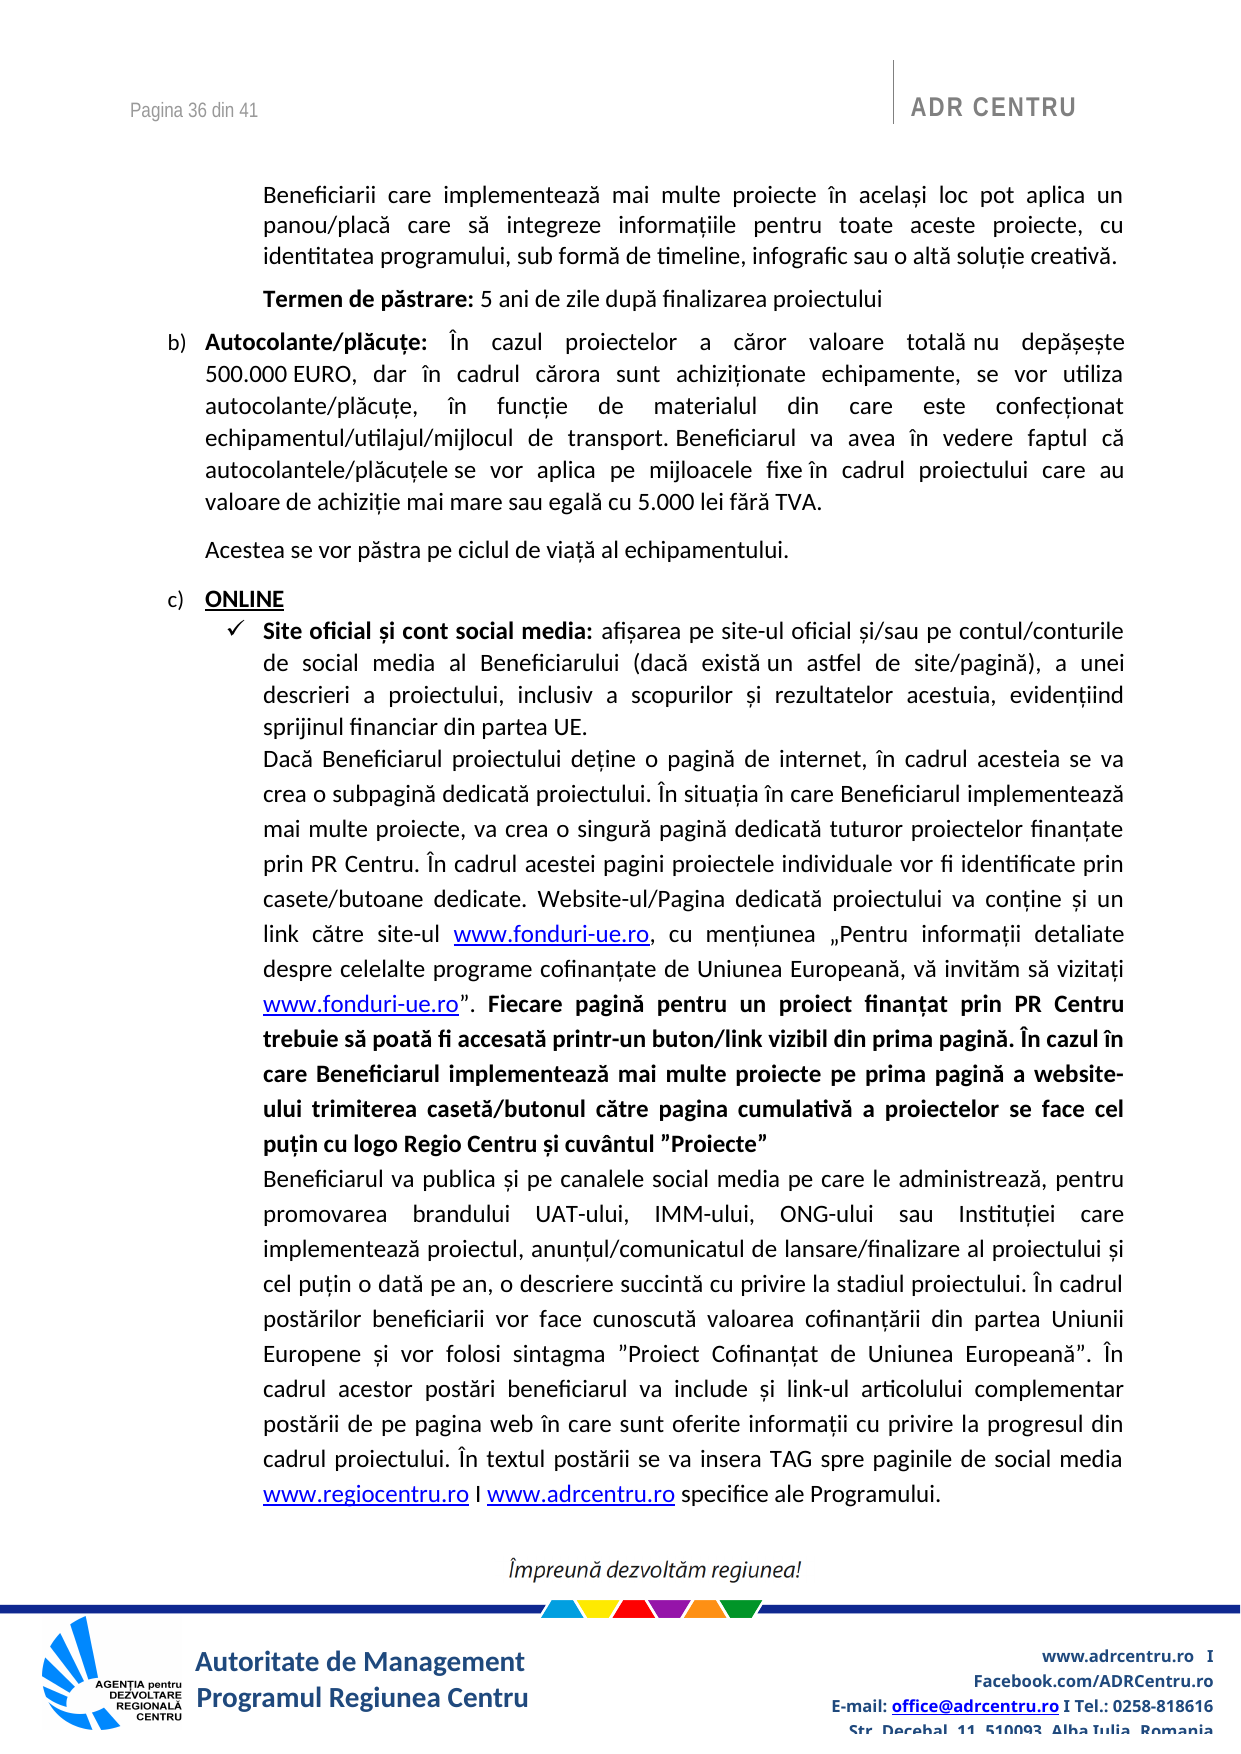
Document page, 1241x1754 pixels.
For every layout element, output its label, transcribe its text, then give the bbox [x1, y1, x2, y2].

list Site oficial și cont social media: afișarea pe site-ul oficial și/sau pe contul/conturile de social media al Beneficiarului (dacă există un astfel de site/pagină), a unei descrieri a proiectului, inclusiv a scopurilor și rezultatelor acestuia, evidențiind sprijinul financiar din partea UE. [225, 615, 1125, 741]
list ONLINE [167, 583, 1125, 613]
list Dacă Beneficiarul proiectului deține o pagină de internet, în cadrul acesteia se va crea o subpagină dedicată proiectului. În situația în care Beneficiarul implementează mai multe proiecte, va crea o singură pagină dedicată tuturor proiectelor finanțate prin PR Centru. În cadrul acestei pagini proiectele individuale vor fi identificate prin casete/butoane dedicate. Website-ul/Pagina dedicată proiectului va conține și un link către site-ul www.fonduri-ue.ro, cu mențiunea „Pentru informații detaliate despre celelalte programe cofinanțate de Uniunea Europeană, vă invităm să vizitați www.fonduri-ue.ro”. Fiecare pagină pentru un proiect finanțat prin PR Centru trebuie să poată fi accesată printr-un buton/link vizibil din prima pagină. În cazul în care Beneficiarul implementează mai multe proiecte pe prima pagină a website-ului trimiterea casetă/butonul către pagina cumulativă a proiectelor se face cel puțin cu logo Regio Centru și cuvântul ”Proiecte” [263, 743, 1125, 1158]
text Acestea se vor păstra pe ciclul de viață al echipamentului. [205, 534, 1125, 565]
picture [495, 1556, 814, 1583]
list Autocolante/plăcuțe: În cazul proiectelor a căror valoare totală nu depășește 500.000 EURO, dar în cadrul cărora sunt achiziționate echipamente, se vor utiliza autocolante/plăcuțe, în funcție de materialul din care este confecționat echipamentul/utilajul/mijlocul de transport. Beneficiarul va avea în vedere faptul că autocolantele/plăcuțele se vor aplica pe mijloacele fixe în cadrul proiectului care au valoare de achiziție mai mare sau egală cu 5.000 lei fără TVA. [167, 326, 1125, 516]
picture [574, 1600, 1241, 1618]
list Beneficiarul va publica și pe canalele social media pe care le administrează, pentru promovarea brandului UAT-ului, IMM-ului, ONG-ului sau Instituției care implementează proiectul, anunțul/comunicatul de lansare/finalizare al proiectului și cel puțin o dată pe an, o descriere succintă cu privire la stadiul proiectului. În cadrul postărilor beneficiarii vor face cunoscută valoarea cofinanțării din partea Uniunii Europene și vor folosi sintagma ”Proiect Cofinanțat de Uniunea Europeană”. În cadrul acestor postări beneficiarul va include și link-ul articolului complementar postării de pe pagina web în care sunt oferite informații cu privire la progresul din cadrul proiectului. În textul postării se va insera TAG spre paginile de social media www.regiocentru.ro I www.adrcentru.ro specifice ale Programului. [263, 1163, 1125, 1508]
picture [0, 1600, 550, 1730]
text Termen de păstrare: 5 ani de zile după finalizarea proiectului [263, 283, 1125, 313]
text Beneficiarii care implementează mai multe proiecte în același loc pot aplica un panou/placă care să integreze informațiile pentru toate aceste proiecte, cu identitatea programului, sub formă de timeline, infografic sau o altă soluție creativă. [263, 179, 1125, 270]
